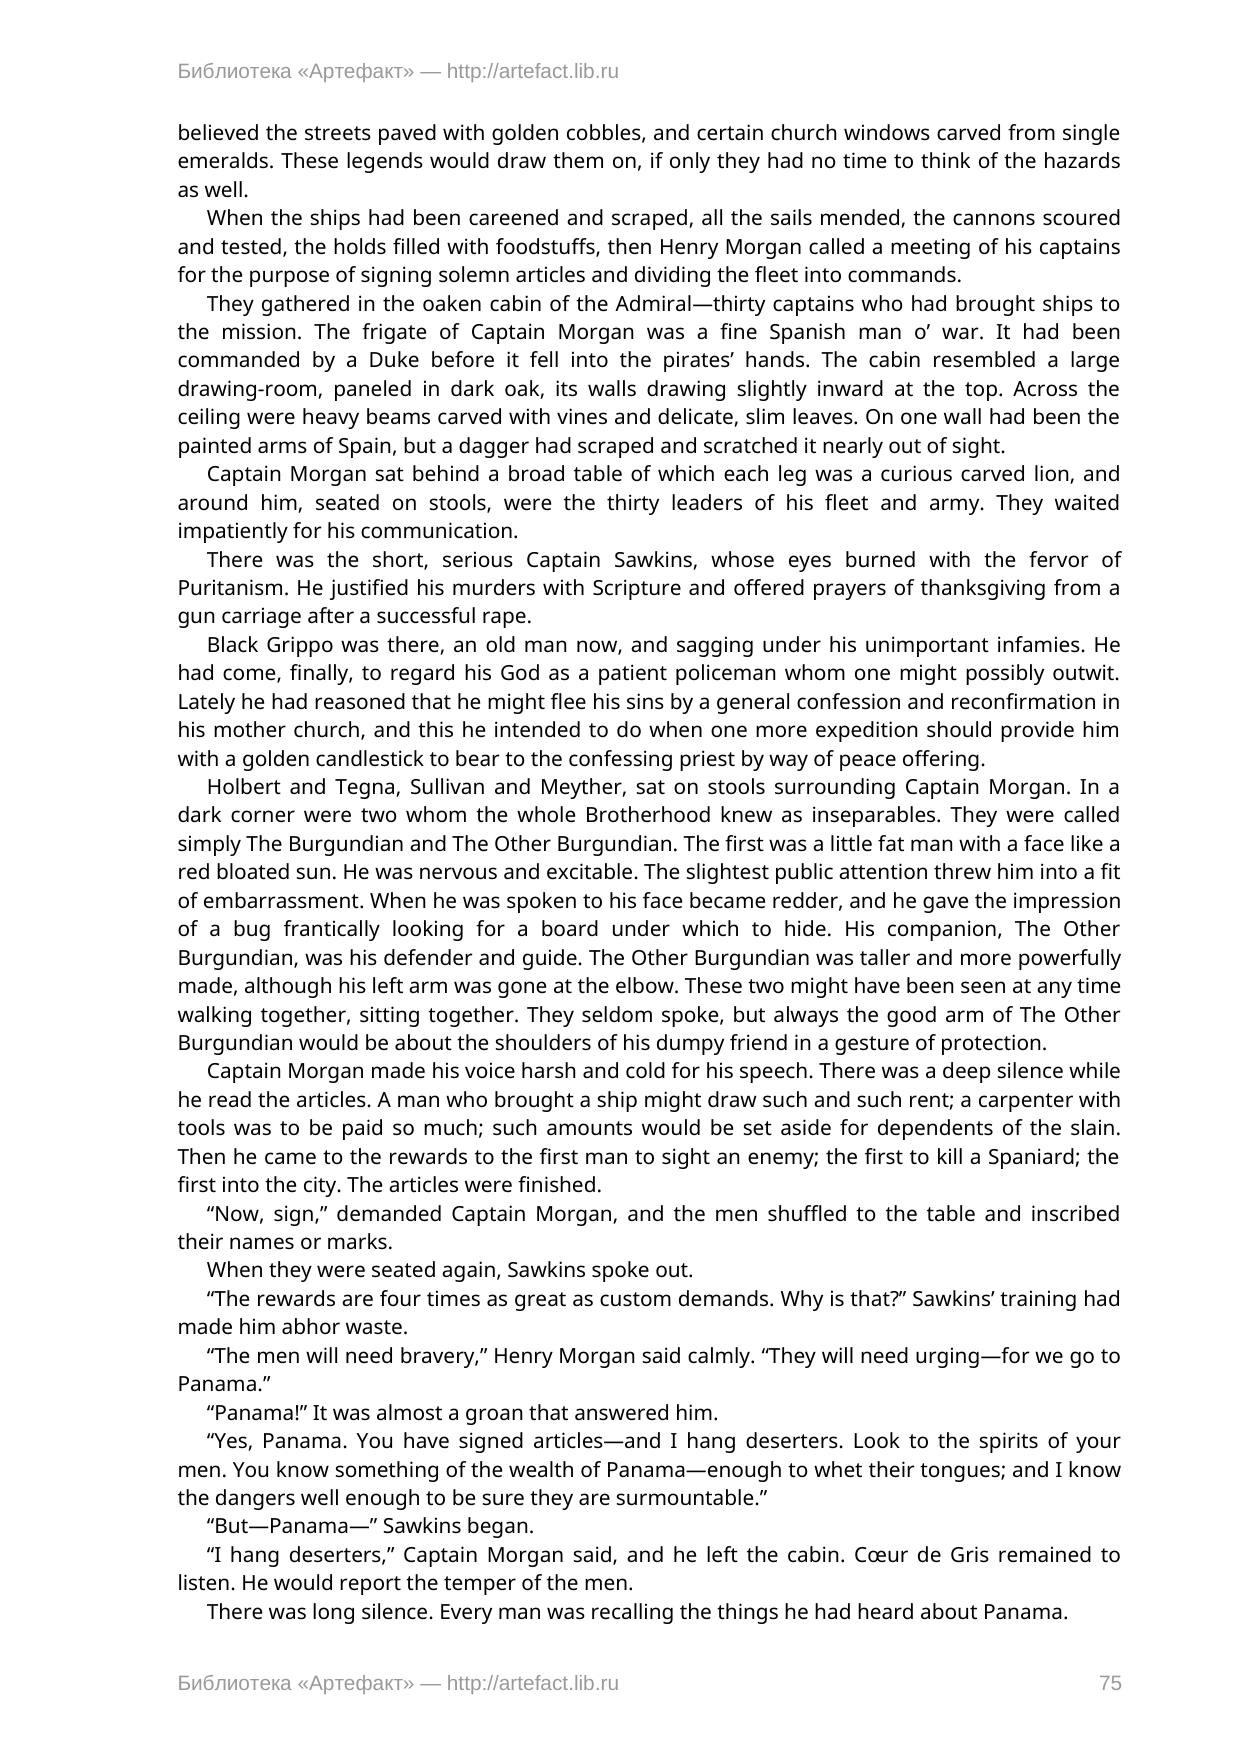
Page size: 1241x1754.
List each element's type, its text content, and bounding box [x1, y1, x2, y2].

text “Yes, Panama. You have signed articles—and I hang deserters. Look to the spirits of your men. You know something of the wealth of Panama—enough to whet their tongues; and I know the dangers well enough to be sure they are surmountable.” [177, 1426, 1122, 1512]
text Black Grippo was there, an old man now, and sagging under his unimportant infamies. He had come, finally, to regard his God as a patient policeman whom one might possibly outwit. Lately he had reasoned that he might flee his sins by a general confession and reconfirmation in his mother church, and this he intended to do when one more expedition should provide him with a golden candlestick to bear to the confessing priest by way of peace offering. [177, 630, 1122, 772]
text “Panama!” It was almost a groan that answered him. [177, 1398, 1122, 1426]
text Holbert and Tegna, Sullivan and Meyther, sat on stools surrounding Captain Morgan. In a dark corner were two whom the whole Brotherhood knew as inseparables. They were called simply The Burgundian and The Other Burgundian. The first was a little fat man with a face like a red bloated sun. He was nervous and excitable. The slightest public attention threw him into a fit of embarrassment. When he was spoken to his face became redder, and he gave the impression of a bug frantically looking for a board under which to hide. His companion, The Other Burgundian, was his defender and guide. The Other Burgundian was taller and more powerfully made, although his left arm was gone at the elbow. These two might have been seen at any time walking together, sitting together. They seldom spoke, but always the good arm of The Other Burgundian would be about the shoulders of his dumpy friend in a gesture of protection. [177, 772, 1122, 1057]
text “The rewards are four times as great as custom demands. Why is that?” Sawkins’ training had made him abhor waste. [177, 1284, 1122, 1341]
text “Now, sign,” demanded Captain Morgan, and the men shuffled to the table and inscribed their names or marks. [177, 1199, 1122, 1256]
text “I hang deserters,” Captain Morgan said, and he left the cabin. Cœur de Gris remained to listen. He would report the temper of the men. [177, 1540, 1122, 1597]
text Captain Morgan made his voice harsh and cold for his speech. There was a deep silence while he read the articles. A man who brought a ship might draw such and such rent; a carpenter with tools was to be paid so much; such amounts would be set aside for dependents of the slain. Then he came to the rewards to the first man to sight an enemy; the first to kill a Spaniard; the first into the city. The articles were finished. [177, 1057, 1122, 1199]
text There was the short, serious Captain Sawkins, whose eyes burned with the fervor of Puritanism. He justified his murders with Scripture and offered prayers of thanksgiving from a gun carriage after a successful rape. [177, 545, 1122, 630]
text Captain Morgan sat behind a broad table of which each leg was a curious carved lion, and around him, seated on stools, were the thirty leaders of his fleet and army. They waited impatiently for his communication. [177, 459, 1122, 545]
text There was long silence. Every man was recalling the things he had heard about Panama. [177, 1597, 1122, 1625]
text “The men will need bravery,” Henry Morgan said calmly. “They will need urging—for we go to Panama.” [177, 1341, 1122, 1398]
text When they were seated again, Sawkins spoke out. [177, 1256, 1122, 1284]
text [177, 118, 1122, 203]
text “But—Panama—” Sawkins began. [177, 1512, 1122, 1540]
text When the ships had been careened and scraped, all the sails mended, the cannons scoured and tested, the holds filled with foodstuffs, then Henry Morgan called a meeting of his captains for the purpose of signing solemn articles and dividing the fleet into commands. [177, 203, 1122, 289]
text They gathered in the oaken cabin of the Admiral—thirty captains who had brought ships to the mission. The frigate of Captain Morgan was a fine Spanish man o’ war. It had been commanded by a Duke before it fell into the pirates’ hands. The cabin resembled a large drawing-room, paneled in dark oak, its walls drawing slightly inward at the top. Across the ceiling were heavy beams carved with vines and delicate, slim leaves. On one wall had been the painted arms of Spain, but a dagger had scraped and scratched it nearly out of sight. [177, 289, 1122, 459]
